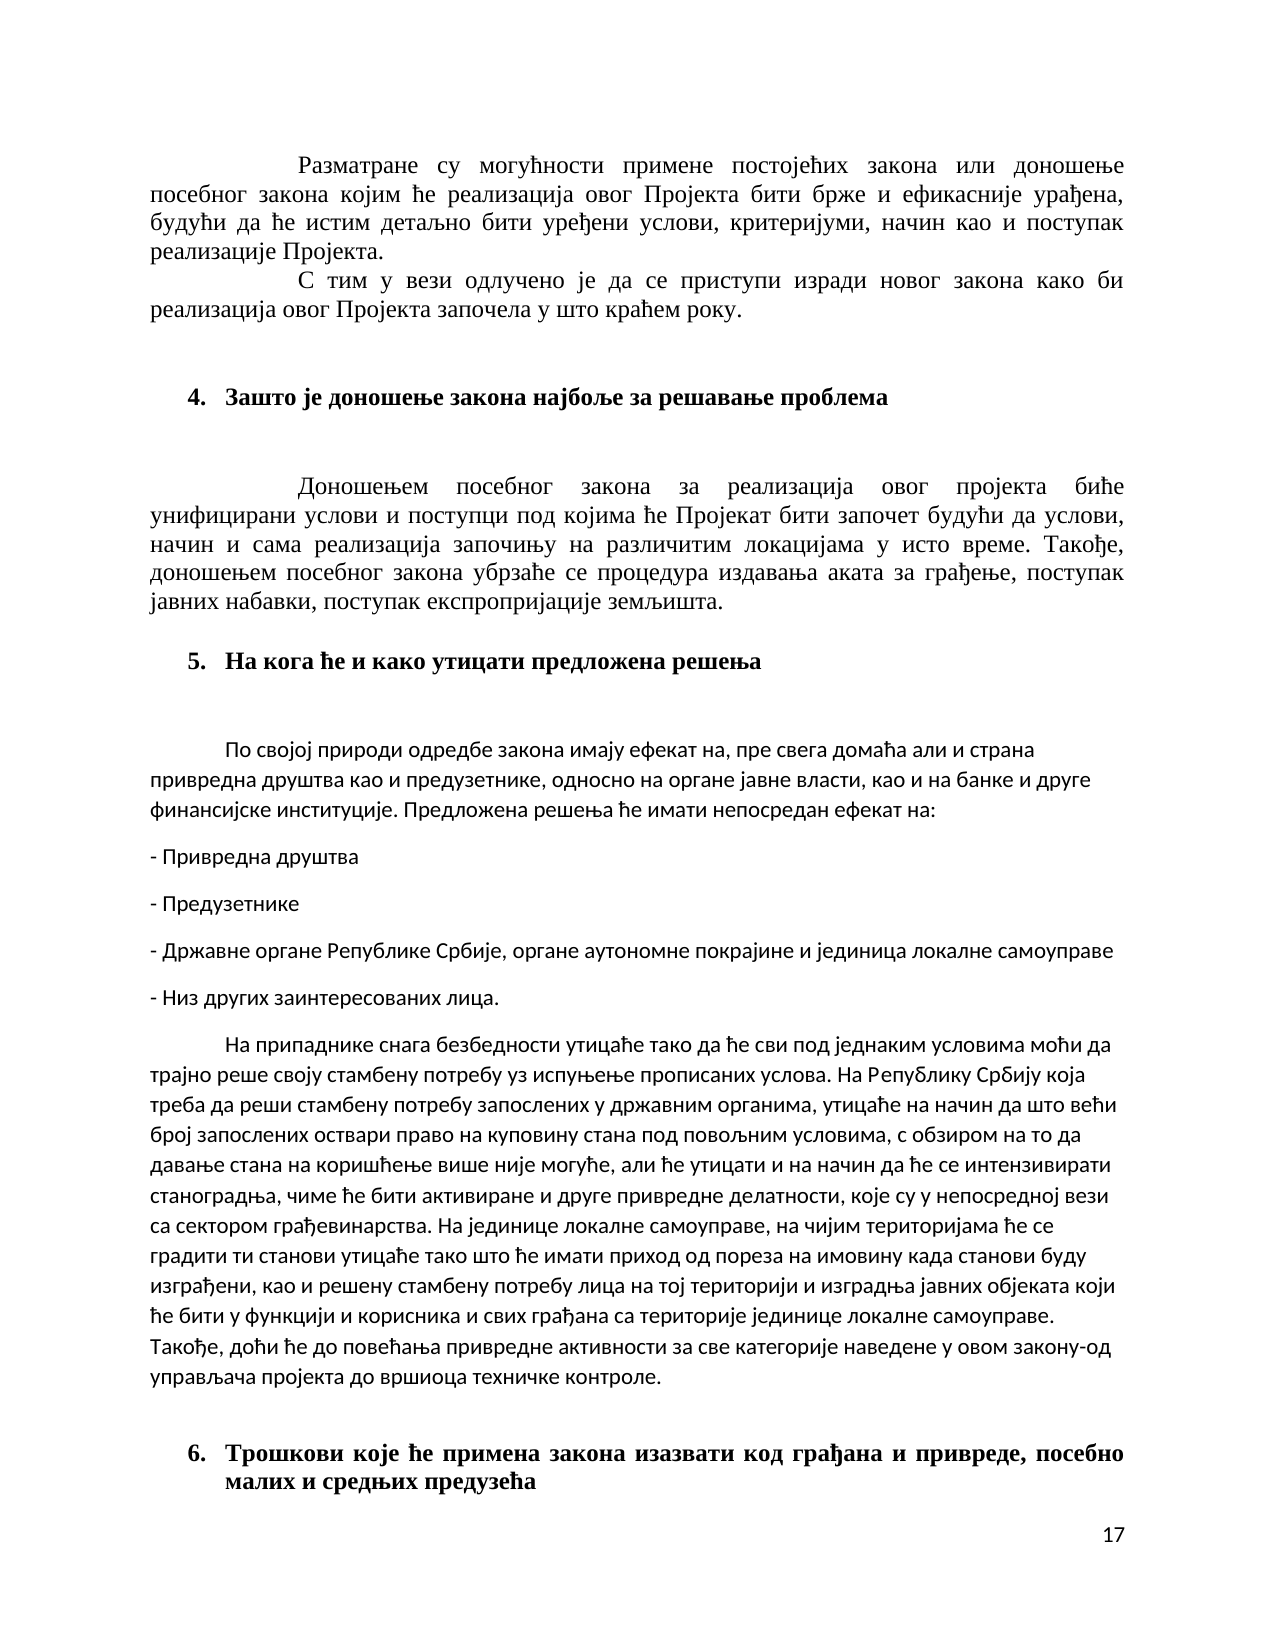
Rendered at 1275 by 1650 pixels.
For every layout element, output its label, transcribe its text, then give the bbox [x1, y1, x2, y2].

list Разматране су могућности примене постојећих закона или доношење посебног закона којим ће реализација овог Пројекта бити брже и ефикасније урађена, будући да ће истим детаљно бити уређени услови, критеријуми, начин као и поступак реализације Пројекта. [150, 150, 1125, 265]
text - Привредна друштва [150, 842, 1125, 870]
text - Државне органе Републике Србије, органе аутономне покрајине и јединица локалне самоуправе [150, 936, 1125, 964]
text По својој природи одредбе закона имају ефекат на, пре свега домаћа али и страна привредна друштва као и предузетнике, односно на органе јавне власти, као и на банке и друге финансијске институције. Предложена решења ће имати непосредан ефекат на: [150, 735, 1125, 823]
text - Низ других заинтересованих лица. [150, 983, 1125, 1011]
text На припаднике снага безбедности утицаће тако да ће сви под једнаким условима моћи да трајно реше своју стамбену потребу уз испуњење прописаних услова. На Републику Србију која треба да реши стамбену потребу запослених у државним органима, утицаће на начин да што већи број запослених оствари право на куповину стана под повољним условима, с обзиром на то да давање стана на коришћење више није могуће, али ће утицати и на начин да ће се интензивирати станоградња, чиме ће бити активиране и друге привредне делатности, које су у непосредној вези са сектором грађевинарства. На јединице локалне самоуправе, на чијим територијама ће се градити ти станови утицаће тако што ће имати приход од пореза на имовину када станови буду изграђени, као и решену стамбену потребу лица на тој територији и изградња јавних објеката који ће бити у функцији и корисника и свих грађана са територије јединице локалне самоуправе. Такође, доћи ће до повећања привредне активности за све категорије наведене у овом закону-од управљача пројекта до вршиоца техничке контроле. [150, 1030, 1125, 1390]
list С тим у вези одлучено је да се приступи изради новог закона како би реализација овог Пројекта започела у што краћем року. [150, 265, 1125, 322]
list Трошкови које ће примена закона изазвати код грађана и привреде, посебно малих и средњих предузећа [187, 1438, 1125, 1495]
list Зашто је доношење закона најбоље за решавање проблема [187, 382, 1125, 411]
list Доношењем посебног закона за реализација овог пројекта биће унифицирани услови и поступци под којима ће Пројекат бити започет будући да услови, начин и сама реализација започињу на различитим локацијама у исто време. Такође, доношењем посебног закона убрзаће се процедура издавања аката за грађење, поступак јавних набавки, поступак експропријације земљишта. [150, 471, 1125, 615]
list На кога ће и како утицати предложена решења [187, 646, 1125, 675]
text - Предузетнике [150, 889, 1125, 917]
